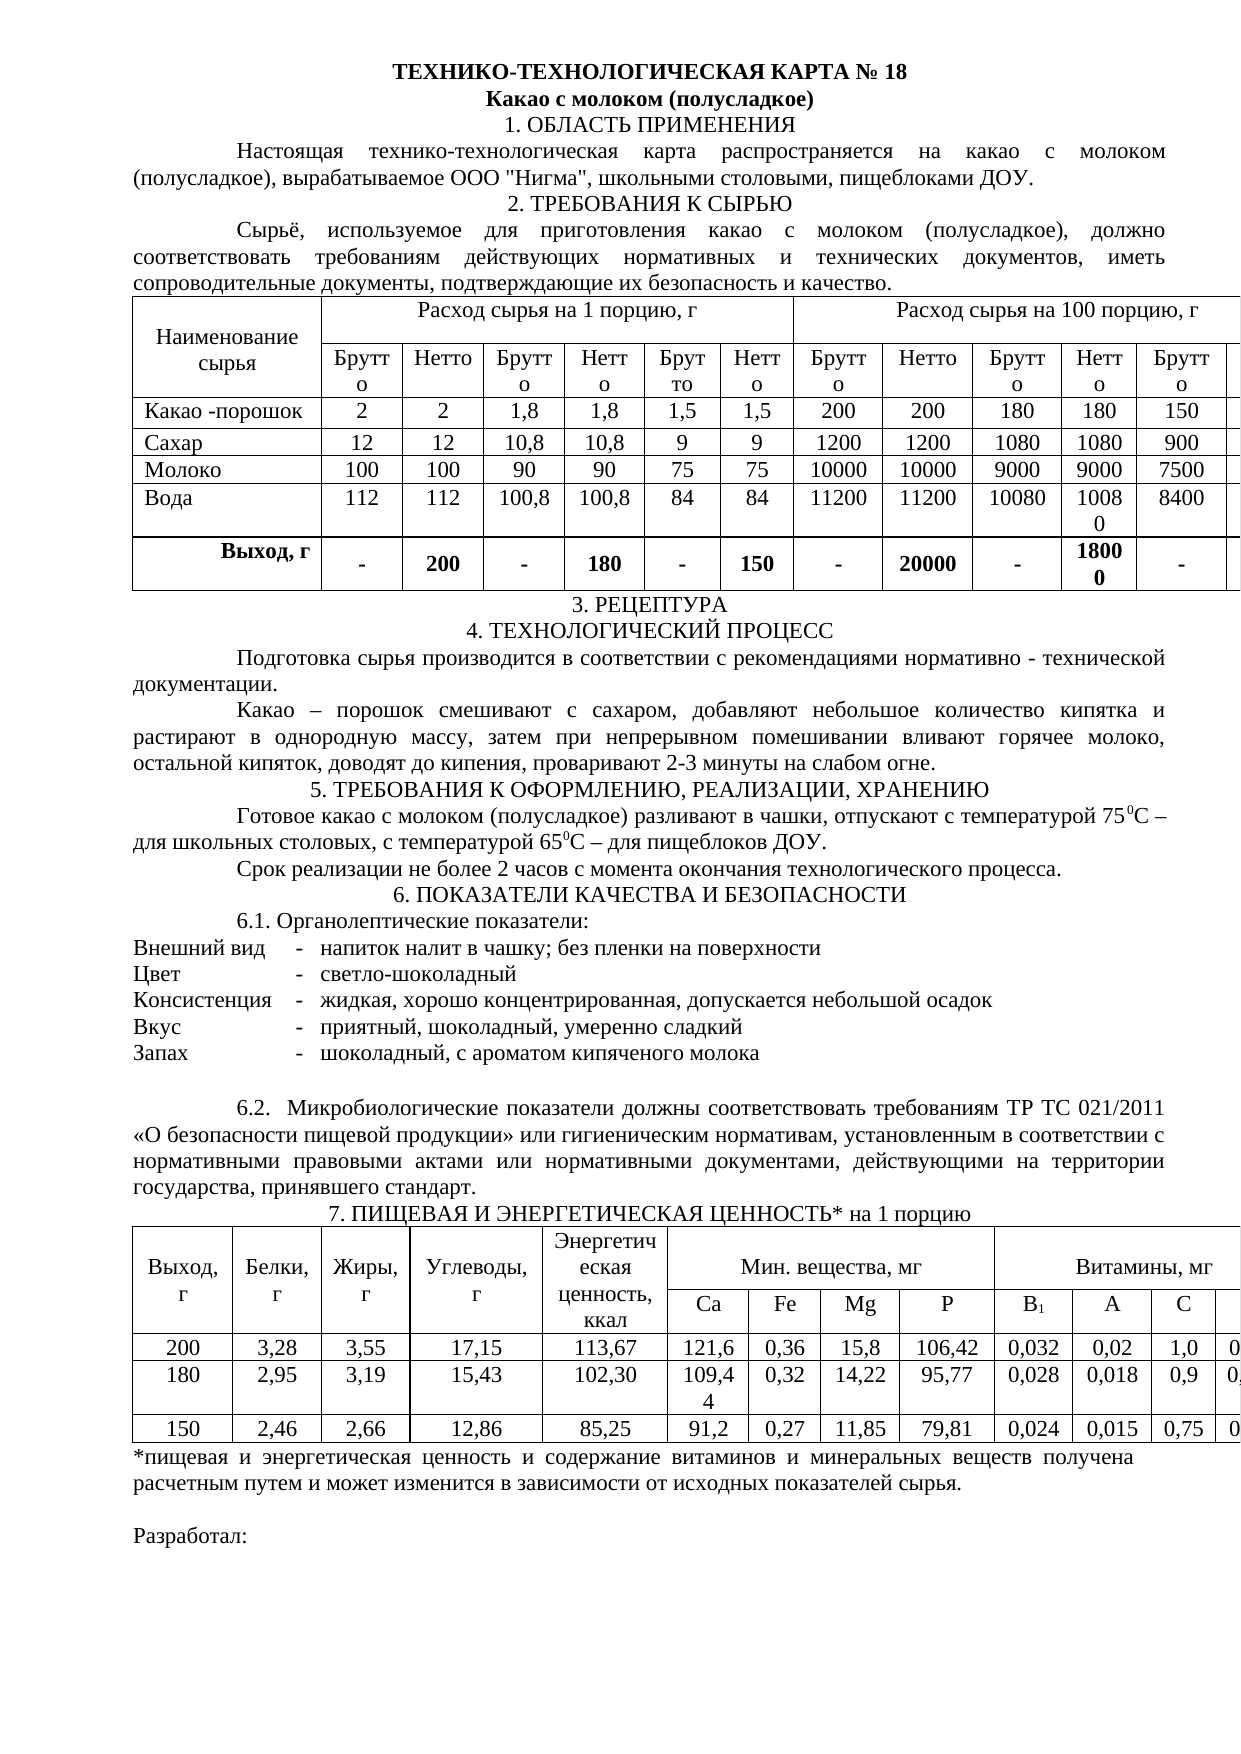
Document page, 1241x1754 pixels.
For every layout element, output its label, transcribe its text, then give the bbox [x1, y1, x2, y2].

table_cell 180 [973, 398, 1061, 428]
table_cell 1200 [794, 429, 882, 455]
table_cell 2,66 [322, 1415, 409, 1442]
table_cell 10080 [1062, 484, 1136, 536]
table_cell 3,55 [322, 1334, 409, 1360]
table_cell Р [900, 1290, 994, 1332]
table_cell Нетто [721, 344, 793, 397]
table_cell 9 [721, 429, 793, 455]
table_cell 8400 [1137, 484, 1226, 536]
table_cell Выход, г [133, 538, 321, 590]
table_cell Брутто [484, 344, 564, 397]
table_cell Нетто [1062, 344, 1136, 397]
text 4. ТЕХНОЛОГИЧЕСКИЙ ПРОЦЕСС [133, 617, 1167, 644]
table_cell 1080 [973, 429, 1061, 455]
table_cell Брутто [1137, 344, 1226, 397]
table_cell - [322, 538, 402, 590]
table_cell 150 [1137, 398, 1226, 428]
table_header Углеводы, г [411, 1227, 542, 1332]
table_cell 112 [322, 484, 402, 536]
table_cell 85,25 [543, 1415, 667, 1442]
table_cell 10080 [973, 484, 1061, 536]
table_cell 0,004 [1216, 1415, 1240, 1442]
table_cell 180 [1062, 398, 1136, 428]
text 6. ПОКАЗАТЕЛИ КАЧЕСТВА И БЕЗОПАСНОСТИ [133, 881, 1167, 907]
text Какао – порошок смешивают с сахаром, добавляют небольшое количество кипятка и растирают в однородную массу, затем при непрерывном помешивании вливают горячее молоко, остальной кипяток, доводят до кипения, проваривают 2-3 минуты на слабом огне. [133, 697, 1167, 776]
table_header Расход сырья на 1 порцию, г [322, 297, 793, 343]
table_cell 113,67 [543, 1334, 667, 1360]
text Цвет - светло-шоколадный [133, 960, 1167, 986]
table_cell Сахар [133, 429, 321, 455]
table_cell 1,5 [721, 398, 793, 428]
table_cell 109,44 [668, 1361, 748, 1414]
table_header Энергетическая ценность, ккал [543, 1227, 667, 1332]
table_cell 0,27 [749, 1415, 820, 1442]
table_cell 90 [565, 456, 644, 483]
table_cell 150 [721, 538, 793, 590]
table_header Белки, г [233, 1227, 321, 1332]
table_cell 7500 [1227, 456, 1240, 483]
table_cell - [1137, 538, 1226, 590]
table_cell 10000 [794, 456, 882, 483]
text 5. ТРЕБОВАНИЯ К ОФОРМЛЕНИЮ, РЕАЛИЗАЦИИ, ХРАНЕНИЮ [133, 776, 1167, 802]
text Какао с молоком (полусладкое) [133, 85, 1167, 111]
table_cell - [484, 538, 564, 590]
table_cell 1,5 [645, 398, 720, 428]
table_cell 0,02 [1073, 1334, 1151, 1360]
text 1. ОБЛАСТЬ ПРИМЕНЕНИЯ [133, 111, 1167, 137]
table_cell 0,9 [1152, 1361, 1215, 1414]
table_cell 91,2 [668, 1415, 748, 1442]
table_cell 0,018 [1073, 1361, 1151, 1414]
table_cell 1,8 [565, 398, 644, 428]
table_cell 180 [565, 538, 644, 590]
table_cell Вода [133, 484, 321, 536]
table_cell 200 [403, 538, 483, 590]
table_cell 84 [645, 484, 720, 536]
table_cell 15000 [1227, 538, 1240, 590]
text Настоящая технико-технологическая карта распространяется на какао с молоком (полусладкое), вырабатываемое ООО "Нигма", школьными столовыми, пищеблоками ДОУ. [133, 137, 1167, 190]
table_cell 11200 [883, 484, 972, 536]
table_cell 8400 [1227, 484, 1240, 536]
text Консистенция - жидкая, хорошо концентрированная, допускается небольшой осадок [133, 986, 1167, 1013]
table_header Жиры, г [322, 1227, 409, 1332]
table_cell 100,8 [565, 484, 644, 536]
table_cell 0,005 [1216, 1361, 1240, 1414]
text Срок реализации не более 2 часов с момента окончания технологического процесса. [133, 855, 1167, 881]
table_cell Какао -порошок [133, 398, 321, 428]
table_cell 0,75 [1152, 1415, 1215, 1442]
table_cell 3,19 [322, 1361, 409, 1414]
table_cell 0,006 [1216, 1334, 1240, 1360]
text Внешний вид - напиток налит в чашку; без пленки на поверхности [133, 934, 1167, 960]
table_cell 15,43 [411, 1361, 542, 1414]
table_cell 11200 [794, 484, 882, 536]
table_cell 10,8 [484, 429, 564, 455]
table_cell Mg [821, 1290, 899, 1332]
table_cell 200 [133, 1334, 232, 1360]
text Запах - шоколадный, с ароматом кипяченого молока [133, 1039, 1167, 1066]
text *пищевая и энергетическая ценность и содержание витаминов и минеральных веществ получена расчетным путем и может изменится в зависимости от исходных показателей сырья. [133, 1443, 1136, 1496]
table_cell 150 [1227, 398, 1240, 428]
table_cell 150 [133, 1415, 232, 1442]
text Вкус - приятный, шоколадный, умеренно сладкий [133, 1013, 1167, 1039]
table_cell 17,15 [411, 1334, 542, 1360]
table_cell - [973, 538, 1061, 590]
table_cell 2,95 [233, 1361, 321, 1414]
table_cell Нетто [1227, 344, 1240, 397]
table_cell - [645, 538, 720, 590]
table_cell Брутто [973, 344, 1061, 397]
table_cell 0,015 [1073, 1415, 1151, 1442]
text 6.1. Органолептические показатели: [133, 907, 1167, 934]
table_cell 200 [794, 398, 882, 428]
table_cell 900 [1137, 429, 1226, 455]
table_cell C [1152, 1290, 1215, 1332]
table_cell 1200 [883, 429, 972, 455]
table_cell 3,28 [233, 1334, 321, 1360]
table_cell 11,85 [821, 1415, 899, 1442]
table_header Витамины, мг [995, 1227, 1240, 1289]
text Сырьё, используемое для приготовления какао с молоком (полусладкое), должно соответствовать требованиям действующих нормативных и технических документов, иметь сопроводительные документы, подтверждающие их безопасность и качество. [133, 216, 1167, 296]
table_cell Брутто [794, 344, 882, 397]
text 2. ТРЕБОВАНИЯ К СЫРЬЮ [133, 190, 1167, 216]
text 6.2. Микробиологические показатели должны соответствовать требованиям ТР ТС 021/2011 «О безопасности пищевой продукции» или гигиеническим нормативам, установленным в соответствии с нормативными правовыми актами или нормативными документами, действующими на территории государства, принявшего стандарт. [133, 1094, 1167, 1200]
table_cell 7500 [1137, 456, 1226, 483]
table_cell 84 [721, 484, 793, 536]
table_cell 106,42 [900, 1334, 994, 1360]
table_cell 75 [721, 456, 793, 483]
text Разработал: [133, 1522, 1167, 1548]
table_cell 121,6 [668, 1334, 748, 1360]
table_cell 75 [645, 456, 720, 483]
table_cell 0,32 [749, 1361, 820, 1414]
table_cell 102,30 [543, 1361, 667, 1414]
table_cell 2 [403, 398, 483, 428]
table_cell 100 [322, 456, 402, 483]
table_cell Е [1216, 1290, 1240, 1332]
table_cell 0,028 [995, 1361, 1072, 1414]
table_cell 2,46 [233, 1415, 321, 1442]
table_cell 900 [1227, 429, 1240, 455]
text Подготовка сырья производится в соответствии с рекомендациями нормативно - технической документации. [133, 644, 1167, 697]
table_cell 14,22 [821, 1361, 899, 1414]
table_cell B1 [995, 1290, 1072, 1332]
table_cell Fe [749, 1290, 820, 1332]
table_cell 2 [322, 398, 402, 428]
table_header Мин. вещества, мг [668, 1227, 994, 1289]
text 3. РЕЦЕПТУРА [133, 591, 1167, 617]
table_cell 12 [322, 429, 402, 455]
table_cell 10000 [883, 456, 972, 483]
table_cell 1,8 [484, 398, 564, 428]
table_cell 9000 [973, 456, 1061, 483]
table_cell 95,77 [900, 1361, 994, 1414]
table_cell 200 [883, 398, 972, 428]
table_cell Са [668, 1290, 748, 1332]
table_cell 9000 [1062, 456, 1136, 483]
table_cell Брутто [645, 344, 720, 397]
table_header Выход, г [133, 1227, 232, 1332]
table_cell 90 [484, 456, 564, 483]
table_cell 112 [403, 484, 483, 536]
table_cell 100,8 [484, 484, 564, 536]
text Готовое какао с молоком (полусладкое) разливают в чашки, отпускают с температурой 750С – для школьных столовых, с температурой 650С – для пищеблоков ДОУ. [133, 802, 1167, 855]
table_cell 20000 [883, 538, 972, 590]
table_cell 10,8 [565, 429, 644, 455]
table_cell 0,032 [995, 1334, 1072, 1360]
table_cell Молоко [133, 456, 321, 483]
table_cell Нетто [565, 344, 644, 397]
table_cell 12,86 [411, 1415, 542, 1442]
table_cell 9 [645, 429, 720, 455]
table_cell Брутто [322, 344, 402, 397]
text 7. ПИЩЕВАЯ И ЭНЕРГЕТИЧЕСКАЯ ЦЕННОСТЬ* на 1 порцию [133, 1200, 1167, 1226]
table_cell - [794, 538, 882, 590]
text ТЕХНИКО-ТЕХНОЛОГИЧЕСКАЯ КАРТА № 18 [133, 58, 1167, 85]
table_cell Нетто [883, 344, 972, 397]
table_cell 0,024 [995, 1415, 1072, 1442]
table_cell 1,0 [1152, 1334, 1215, 1360]
table_cell Нетто [403, 344, 483, 397]
table_cell 18000 [1062, 538, 1136, 590]
table_cell 100 [403, 456, 483, 483]
table_cell 0,36 [749, 1334, 820, 1360]
table_cell 1080 [1062, 429, 1136, 455]
table_cell 12 [403, 429, 483, 455]
table_cell 180 [133, 1361, 232, 1414]
table_header Наименование сырья [133, 297, 321, 397]
table_cell 15,8 [821, 1334, 899, 1360]
table_header Расход сырья на 100 порцию, г [794, 297, 1240, 343]
table_cell А [1073, 1290, 1151, 1332]
table_cell 79,81 [900, 1415, 994, 1442]
